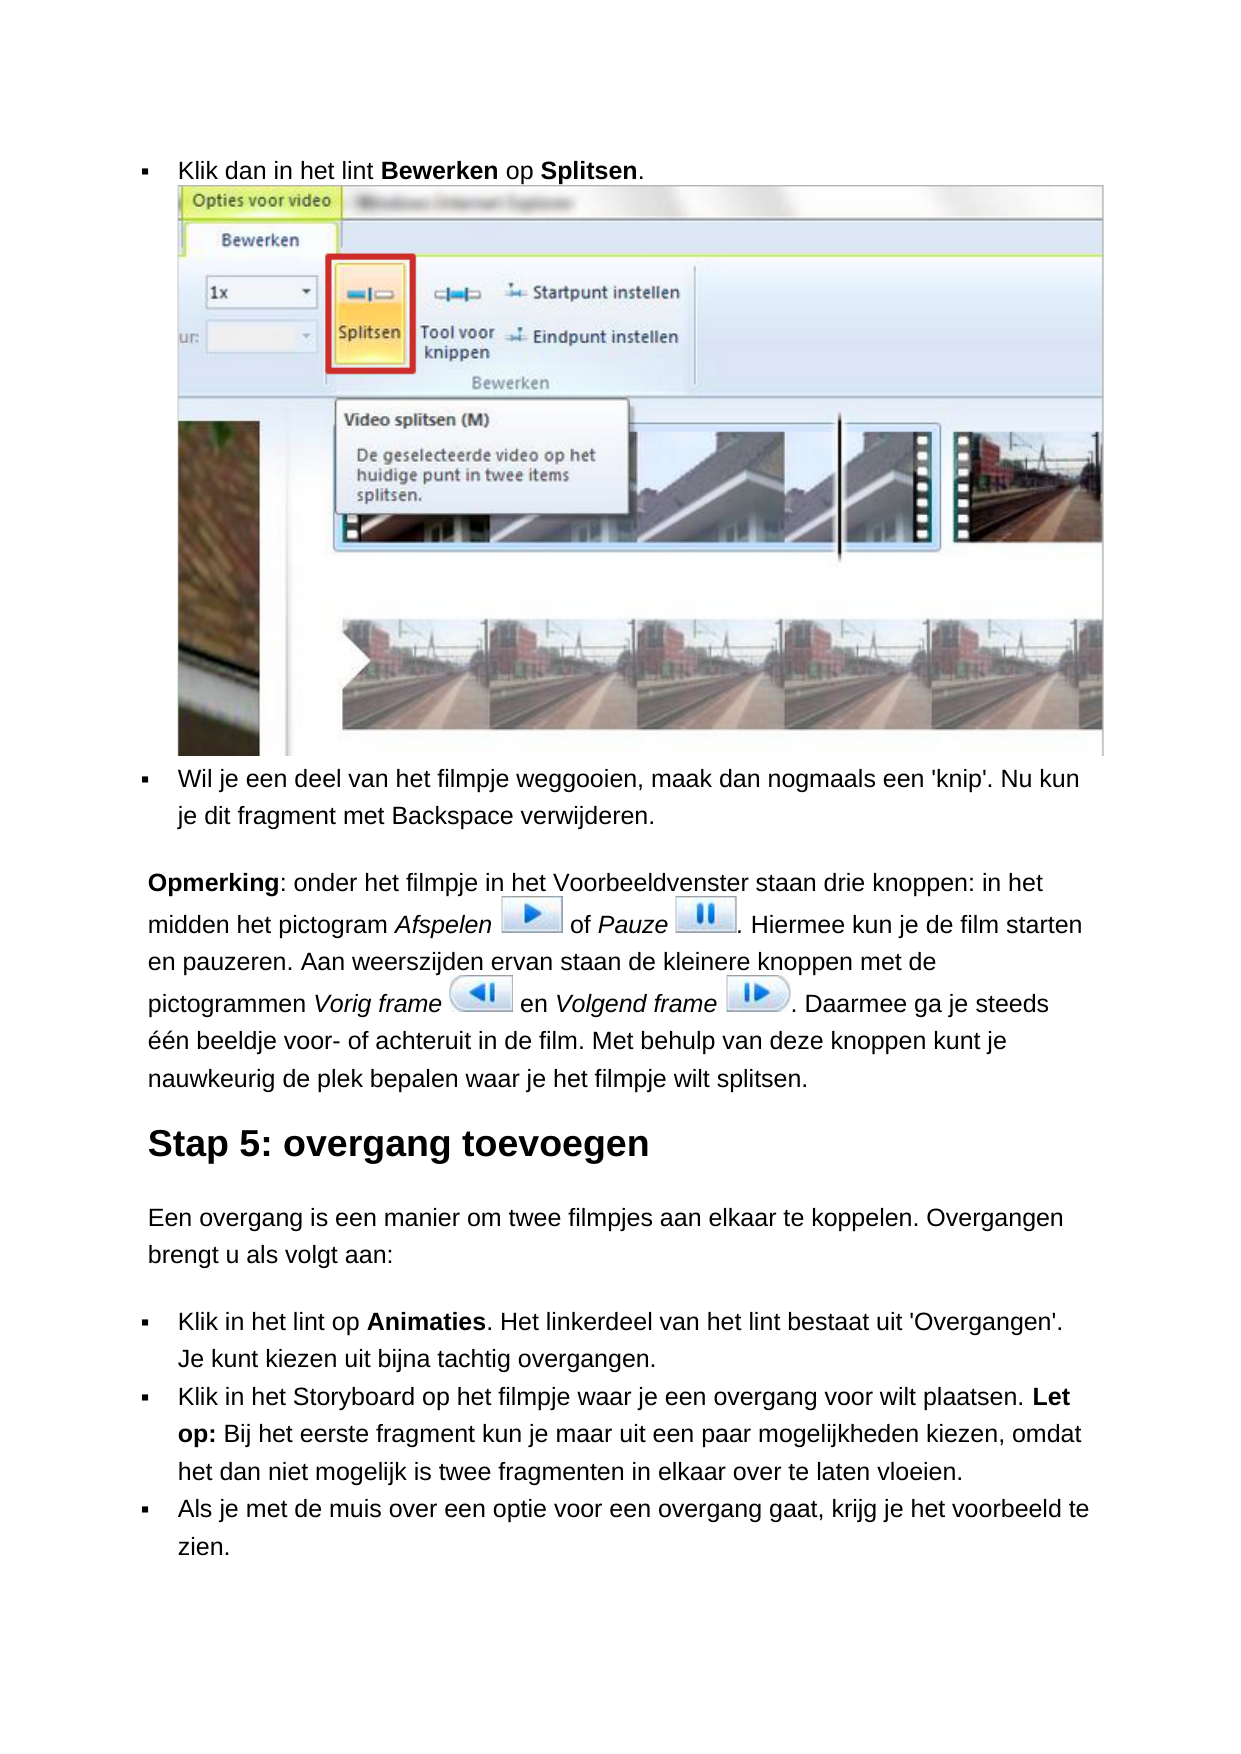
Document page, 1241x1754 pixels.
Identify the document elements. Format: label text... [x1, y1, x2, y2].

text Opmerking: onder het filmpje in het Voorbeeldvenster staan drie knoppen: in het midden het pictogram Afspelen of Pauze . Hiermee kun je de film starten en pauzeren. Aan weerszijden ervan staan de kleinere knoppen met de pictogrammen Vorig frame en Volgend frame . Daarmee ga je steeds één beeldje voor- of achteruit in de film. Met behulp van deze knoppen kunt je nauwkeurig de plek bepalen waar je het filmpje wilt splitsen. [148, 859, 1093, 1092]
list Als je met de muis over een optie voor een overgang gaat, krijg je het voorbeeld te zien. [140, 1486, 1093, 1561]
picture [726, 975, 791, 1012]
picture [449, 975, 513, 1012]
list Wil je een deel van het filmpje weggooien, maak dan nogmaals een 'knip'. Nu kun je dit fragment met Backspace verwijderen. [140, 755, 1093, 830]
picture [675, 896, 737, 933]
list Klik in het Storyboard op het filmpje waar je een overgang voor wilt plaatsen. Let op: Bij het eerste fragment kun je maar uit een paar mogelijkheden kiezen, omdat het dan niet mogelijk is twee fragmenten in elkaar over te laten vloeien. [140, 1373, 1093, 1486]
picture [501, 896, 563, 933]
text Een overgang is een manier om twee filmpjes aan elkaar te koppelen. Overgangen brengt u als volgt aan: [148, 1194, 1093, 1269]
list Klik in het lint op Animaties. Het linkerdeel van het lint bestaat uit 'Overgangen'. Je kunt kiezen uit bijna tachtig overgangen. [140, 1298, 1093, 1373]
text Stap 5: overgang toevoegen [148, 1122, 1093, 1165]
picture [177, 185, 1104, 756]
